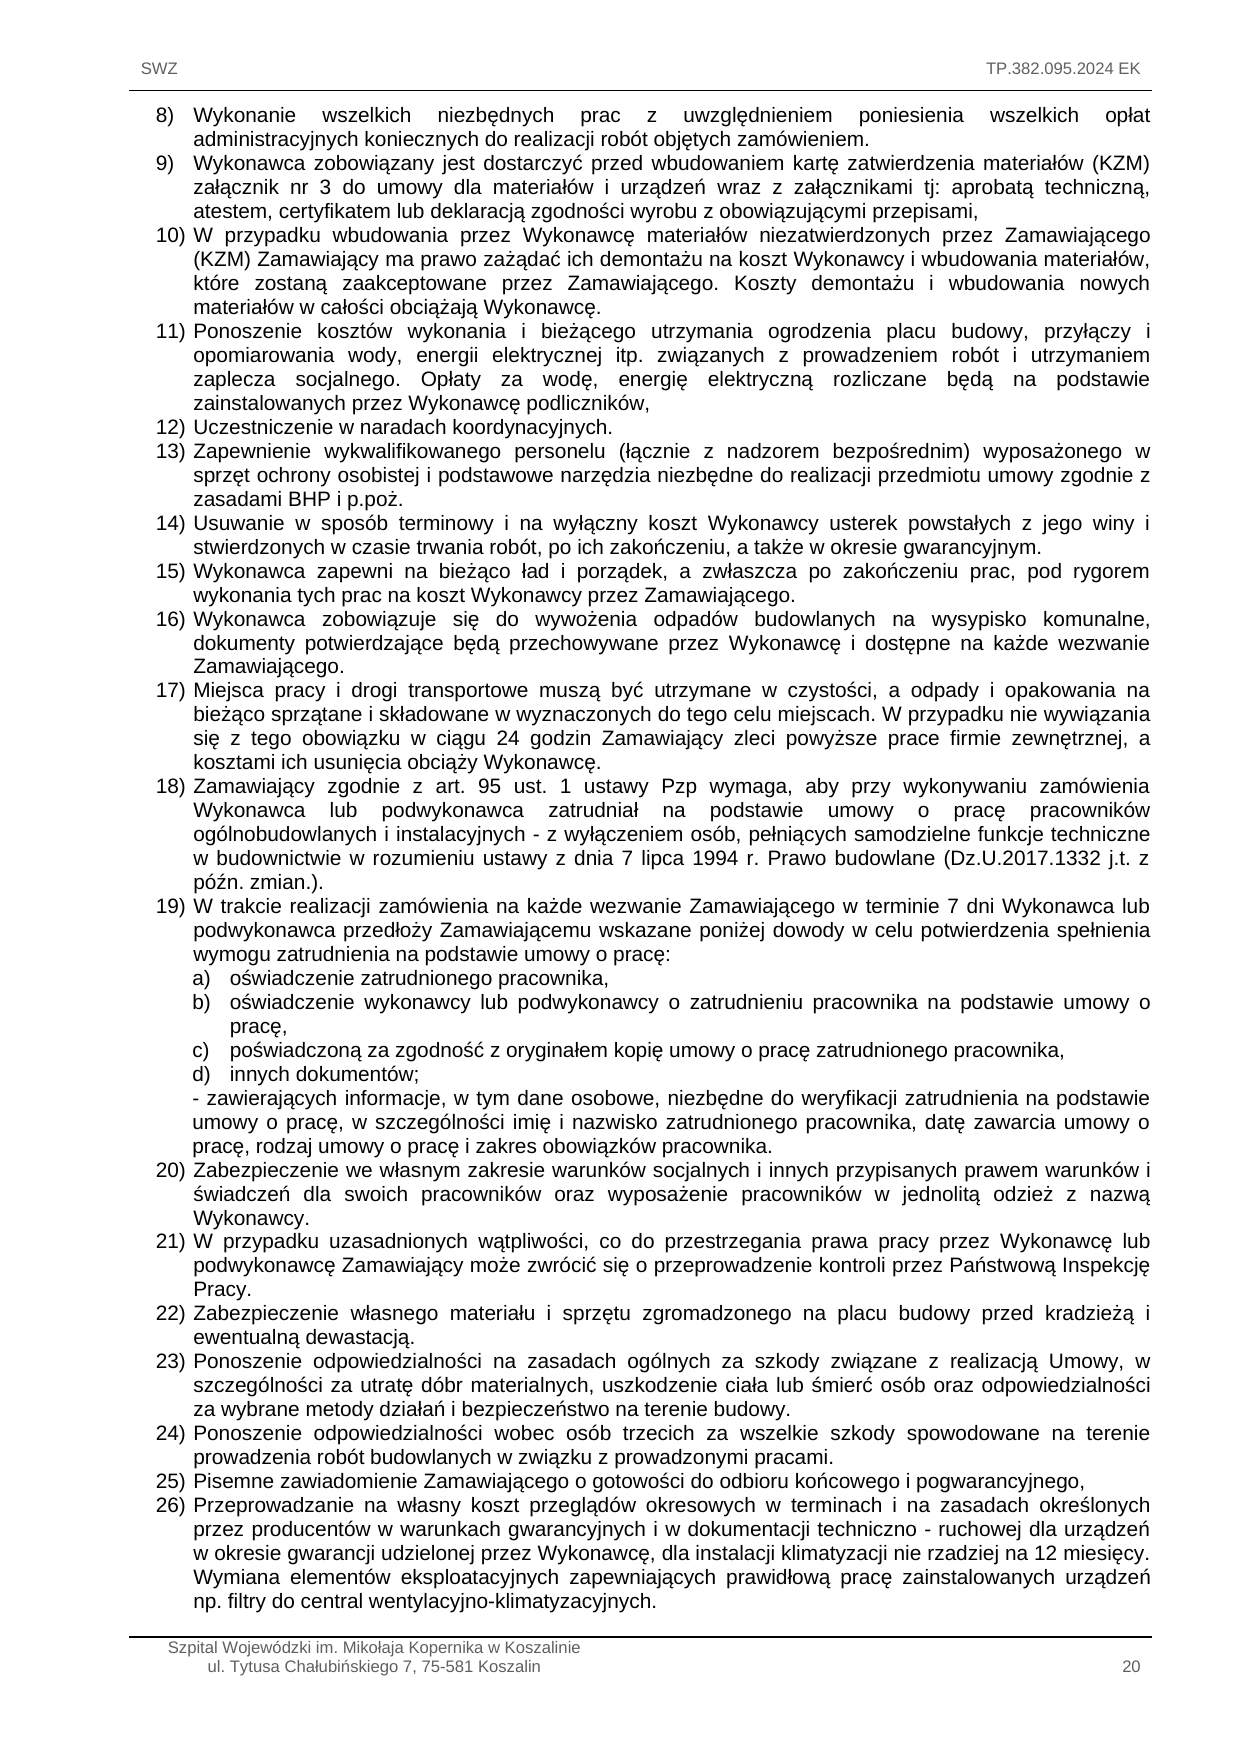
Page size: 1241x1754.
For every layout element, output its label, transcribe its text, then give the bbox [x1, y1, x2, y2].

list Uczestniczenie w naradach koordynacyjnych. [156, 415, 1152, 439]
list Ponoszenie kosztów wykonania i bieżącego utrzymania ogrodzenia placu budowy, przyłączy i opomiarowania wody, energii elektrycznej itp. związanych z prowadzeniem robót i utrzymaniem zaplecza socjalnego. Opłaty za wodę, energię elektryczną rozliczane będą na podstawie zainstalowanych przez Wykonawcę podliczników, [156, 319, 1152, 415]
list oświadczenie wykonawcy lub podwykonawcy o zatrudnieniu pracownika na podstawie umowy o pracę, [192, 990, 1152, 1038]
list Wykonawca zobowiązany jest dostarczyć przed wbudowaniem kartę zatwierdzenia materiałów (KZM) załącznik nr 3 do umowy dla materiałów i urządzeń wraz z załącznikami tj: aprobatą techniczną, atestem, certyfikatem lub deklaracją zgodności wyrobu z obowiązującymi przepisami, [156, 151, 1152, 223]
list Zabezpieczenie własnego materiału i sprzętu zgromadzonego na placu budowy przed kradzieżą i ewentualną dewastacją. [156, 1301, 1152, 1349]
list - zawierających informacje, w tym dane osobowe, niezbędne do weryfikacji zatrudnienia na podstawie umowy o pracę, w szczególności imię i nazwisko zatrudnionego pracownika, datę zawarcia umowy o pracę, rodzaj umowy o pracę i zakres obowiązków pracownika. [192, 1086, 1152, 1157]
list W przypadku uzasadnionych wątpliwości, co do przestrzegania prawa pracy przez Wykonawcę lub podwykonawcę Zamawiający może zwrócić się o przeprowadzenie kontroli przez Państwową Inspekcję Pracy. [156, 1229, 1152, 1301]
list oświadczenie zatrudnionego pracownika, [192, 966, 1152, 990]
list Pisemne zawiadomienie Zamawiającego o gotowości do odbioru końcowego i pogwarancyjnego, [156, 1469, 1152, 1493]
list Przeprowadzanie na własny koszt przeglądów okresowych w terminach i na zasadach określonych przez producentów w warunkach gwarancyjnych i w dokumentacji techniczno - ruchowej dla urządzeń w okresie gwarancji udzielonej przez Wykonawcę, dla instalacji klimatyzacji nie rzadziej na 12 miesięcy. Wymiana elementów eksploatacyjnych zapewniających prawidłową pracę zainstalowanych urządzeń np. filtry do central wentylacyjno-klimatyzacyjnych. [156, 1493, 1152, 1613]
list poświadczoną za zgodność z oryginałem kopię umowy o pracę zatrudnionego pracownika, [192, 1038, 1152, 1062]
list Wykonawca zobowiązuje się do wywożenia odpadów budowlanych na wysypisko komunalne, dokumenty potwierdzające będą przechowywane przez Wykonawcę i dostępne na każde wezwanie Zamawiającego. [156, 606, 1152, 678]
list Zabezpieczenie we własnym zakresie warunków socjalnych i innych przypisanych prawem warunków i świadczeń dla swoich pracowników oraz wyposażenie pracowników w jednolitą odzież z nazwą Wykonawcy. [156, 1157, 1152, 1229]
list Zapewnienie wykwalifikowanego personelu (łącznie z nadzorem bezpośrednim) wyposażonego w sprzęt ochrony osobistej i podstawowe narzędzia niezbędne do realizacji przedmiotu umowy zgodnie z zasadami BHP i p.poż. [156, 439, 1152, 511]
list Ponoszenie odpowiedzialności na zasadach ogólnych za szkody związane z realizacją Umowy, w szczególności za utratę dóbr materialnych, uszkodzenie ciała lub śmierć osób oraz odpowiedzialności za wybrane metody działań i bezpieczeństwo na terenie budowy. [156, 1349, 1152, 1421]
list Miejsca pracy i drogi transportowe muszą być utrzymane w czystości, a odpady i opakowania na bieżąco sprzątane i składowane w wyznaczonych do tego celu miejscach. W przypadku nie wywiązania się z tego obowiązku w ciągu 24 godzin Zamawiający zleci powyższe prace firmie zewnętrznej, a kosztami ich usunięcia obciąży Wykonawcę. [156, 678, 1152, 774]
list Wykonanie wszelkich niezbędnych prac z uwzględnieniem poniesienia wszelkich opłat administracyjnych koniecznych do realizacji robót objętych zamówieniem. [156, 103, 1152, 151]
list Wykonawca zapewni na bieżąco ład i porządek, a zwłaszcza po zakończeniu prac, pod rygorem wykonania tych prac na koszt Wykonawcy przez Zamawiającego. [156, 558, 1152, 606]
list Ponoszenie odpowiedzialności wobec osób trzecich za wszelkie szkody spowodowane na terenie prowadzenia robót budowlanych w związku z prowadzonymi pracami. [156, 1421, 1152, 1469]
list W trakcie realizacji zamówienia na każde wezwanie Zamawiającego w terminie 7 dni Wykonawca lub podwykonawca przedłoży Zamawiającemu wskazane poniżej dowody w celu potwierdzenia spełnienia wymogu zatrudnienia na podstawie umowy o pracę: [156, 894, 1152, 966]
list Zamawiający zgodnie z art. 95 ust. 1 ustawy Pzp wymaga, aby przy wykonywaniu zamówienia Wykonawca lub podwykonawca zatrudniał na podstawie umowy o pracę pracowników ogólnobudowlanych i instalacyjnych - z wyłączeniem osób, pełniących samodzielne funkcje techniczne w budownictwie w rozumieniu ustawy z dnia 7 lipca 1994 r. Prawo budowlane (Dz.U.2017.1332 j.t. z późn. zmian.). [156, 774, 1152, 894]
list innych dokumentów; [192, 1062, 1152, 1086]
list Usuwanie w sposób terminowy i na wyłączny koszt Wykonawcy usterek powstałych z jego winy i stwierdzonych w czasie trwania robót, po ich zakończeniu, a także w okresie gwarancyjnym. [156, 511, 1152, 558]
list W przypadku wbudowania przez Wykonawcę materiałów niezatwierdzonych przez Zamawiającego (KZM) Zamawiający ma prawo zażądać ich demontażu na koszt Wykonawcy i wbudowania materiałów, które zostaną zaakceptowane przez Zamawiającego. Koszty demontażu i wbudowania nowych materiałów w całości obciążają Wykonawcę. [156, 223, 1152, 319]
